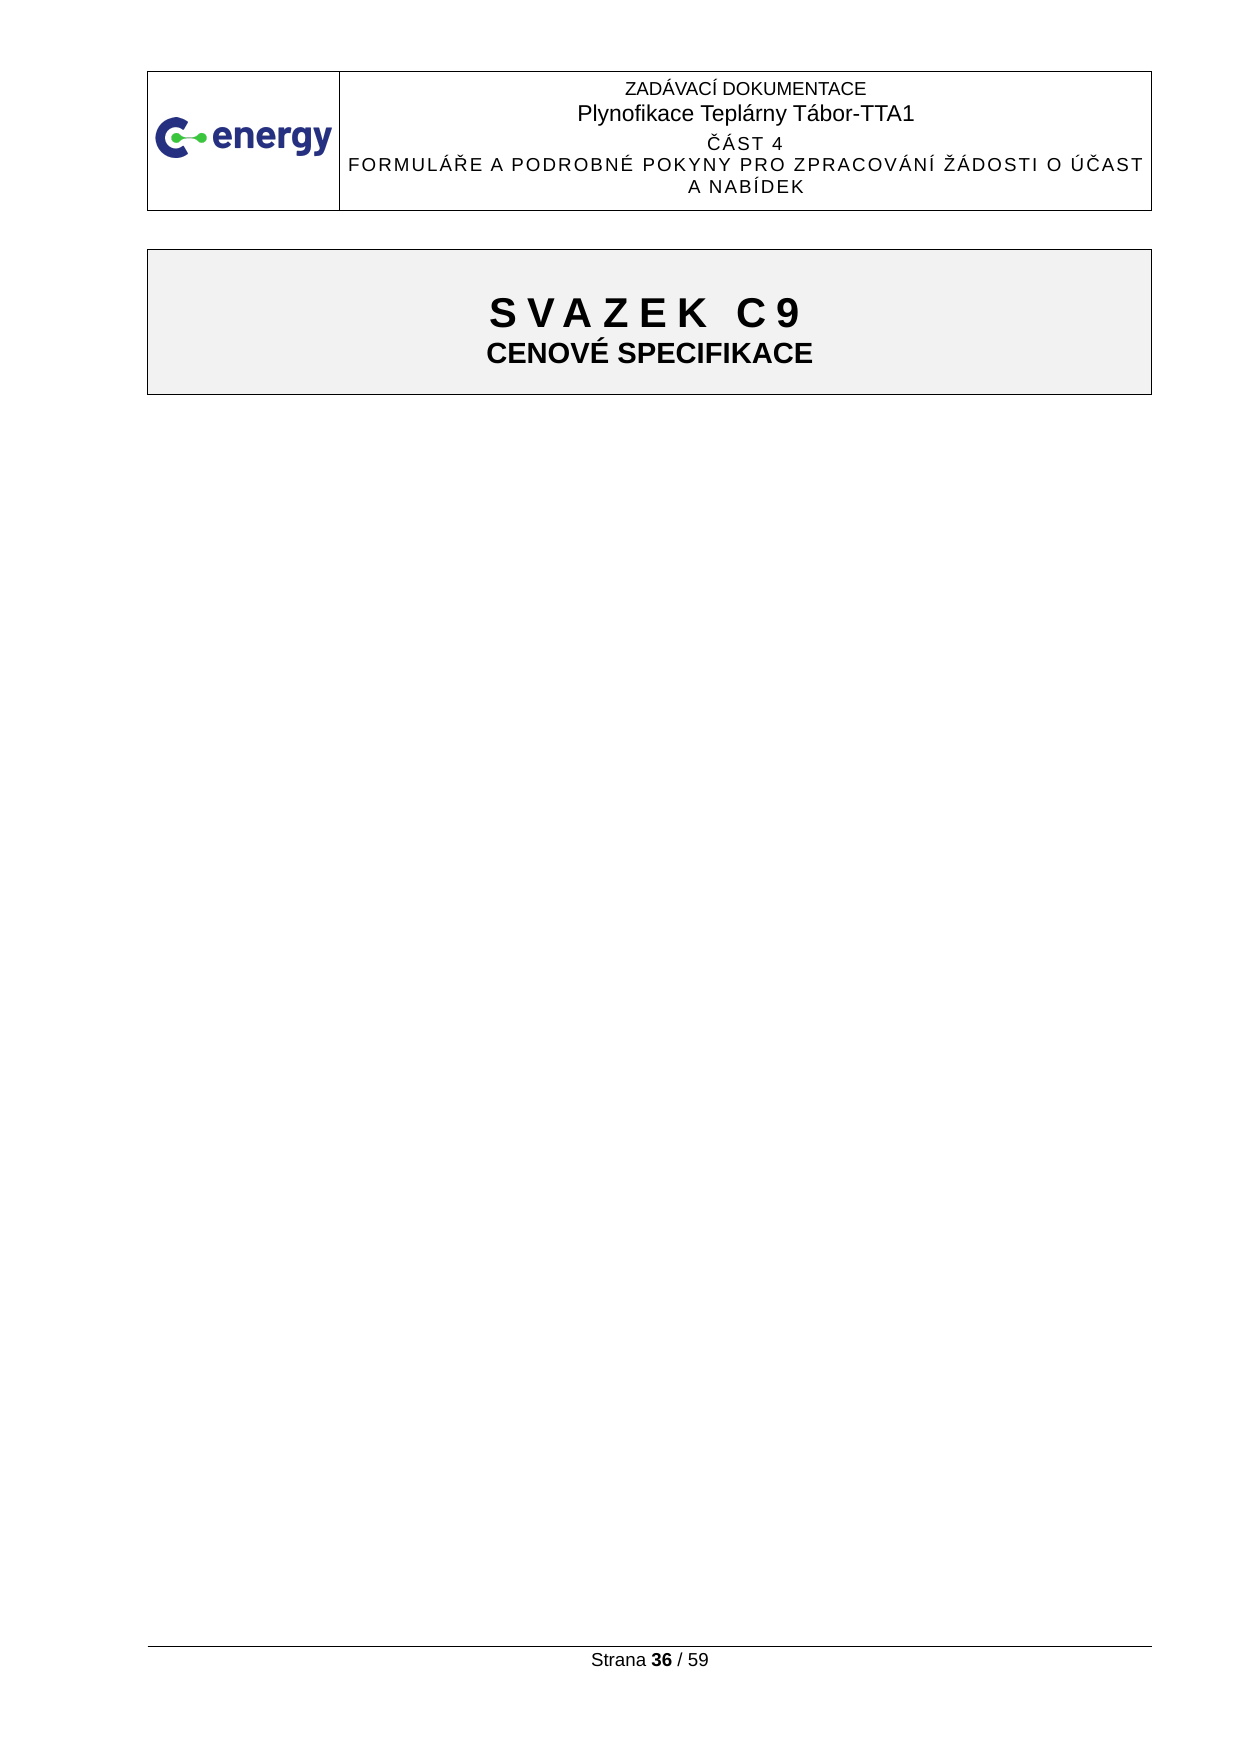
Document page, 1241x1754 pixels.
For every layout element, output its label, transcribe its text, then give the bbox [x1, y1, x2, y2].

table_header Svazek C9 Cenové specifikace [148, 250, 1151, 394]
picture [155, 117, 332, 158]
